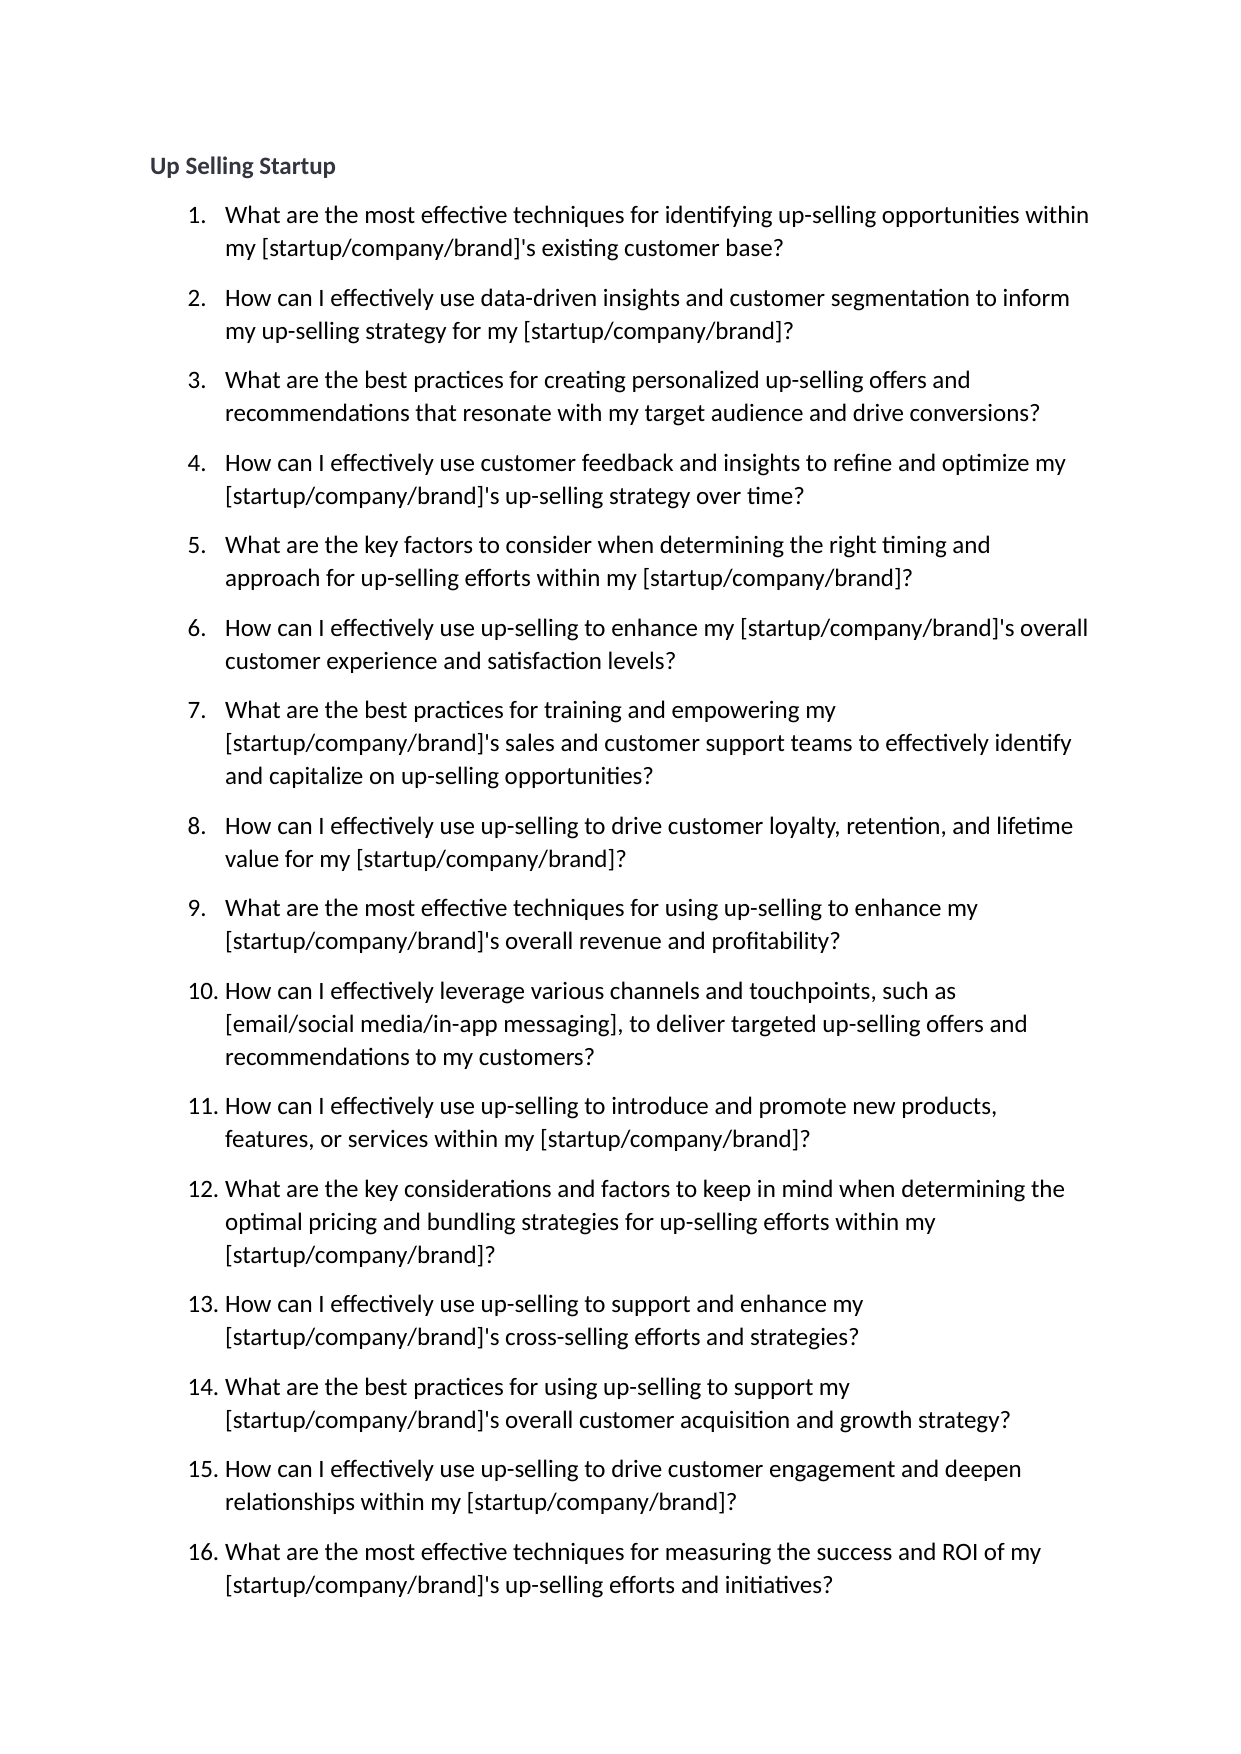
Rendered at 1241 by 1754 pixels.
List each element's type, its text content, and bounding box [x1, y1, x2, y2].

list How can I effectively use customer feedback and insights to refine and optimize my [startup/company/brand]'s up-selling strategy over time? [187, 447, 1090, 511]
list How can I effectively use up-selling to drive customer engagement and deepen relationships within my [startup/company/brand]? [187, 1453, 1090, 1517]
list What are the best practices for training and empowering my [startup/company/brand]'s sales and customer support teams to effectively identify and capitalize on up-selling opportunities? [187, 694, 1090, 791]
list How can I effectively use up-selling to drive customer loyalty, retention, and lifetime value for my [startup/company/brand]? [187, 810, 1090, 873]
list What are the best practices for creating personalized up-selling offers and recommendations that resonate with my target audience and drive conversions? [187, 364, 1090, 428]
list How can I effectively use data-driven insights and customer segmentation to inform my up-selling strategy for my [startup/company/brand]? [187, 282, 1090, 346]
list How can I effectively use up-selling to introduce and promote new products, features, or services within my [startup/company/brand]? [187, 1090, 1090, 1154]
text Up Selling Startup [150, 150, 1090, 181]
list What are the best practices for using up-selling to support my [startup/company/brand]'s overall customer acquisition and growth strategy? [187, 1371, 1090, 1434]
list What are the most effective techniques for using up-selling to enhance my [startup/company/brand]'s overall revenue and profitability? [187, 892, 1090, 956]
list How can I effectively use up-selling to support and enhance my [startup/company/brand]'s cross-selling efforts and strategies? [187, 1288, 1090, 1352]
list What are the key factors to consider when determining the right timing and approach for up-selling efforts within my [startup/company/brand]? [187, 529, 1090, 593]
list How can I effectively leverage various channels and touchpoints, such as [email/social media/in-app messaging], to deliver targeted up-selling offers and recommendations to my customers? [187, 975, 1090, 1071]
list What are the most effective techniques for measuring the success and ROI of my [startup/company/brand]'s up-selling efforts and initiatives? [187, 1536, 1090, 1599]
list What are the most effective techniques for identifying up-selling opportunities within my [startup/company/brand]'s existing customer base? [187, 199, 1090, 263]
list How can I effectively use up-selling to enhance my [startup/company/brand]'s overall customer experience and satisfaction levels? [187, 612, 1090, 676]
list What are the key considerations and factors to keep in mind when determining the optimal pricing and bundling strategies for up-selling efforts within my [startup/company/brand]? [187, 1173, 1090, 1269]
